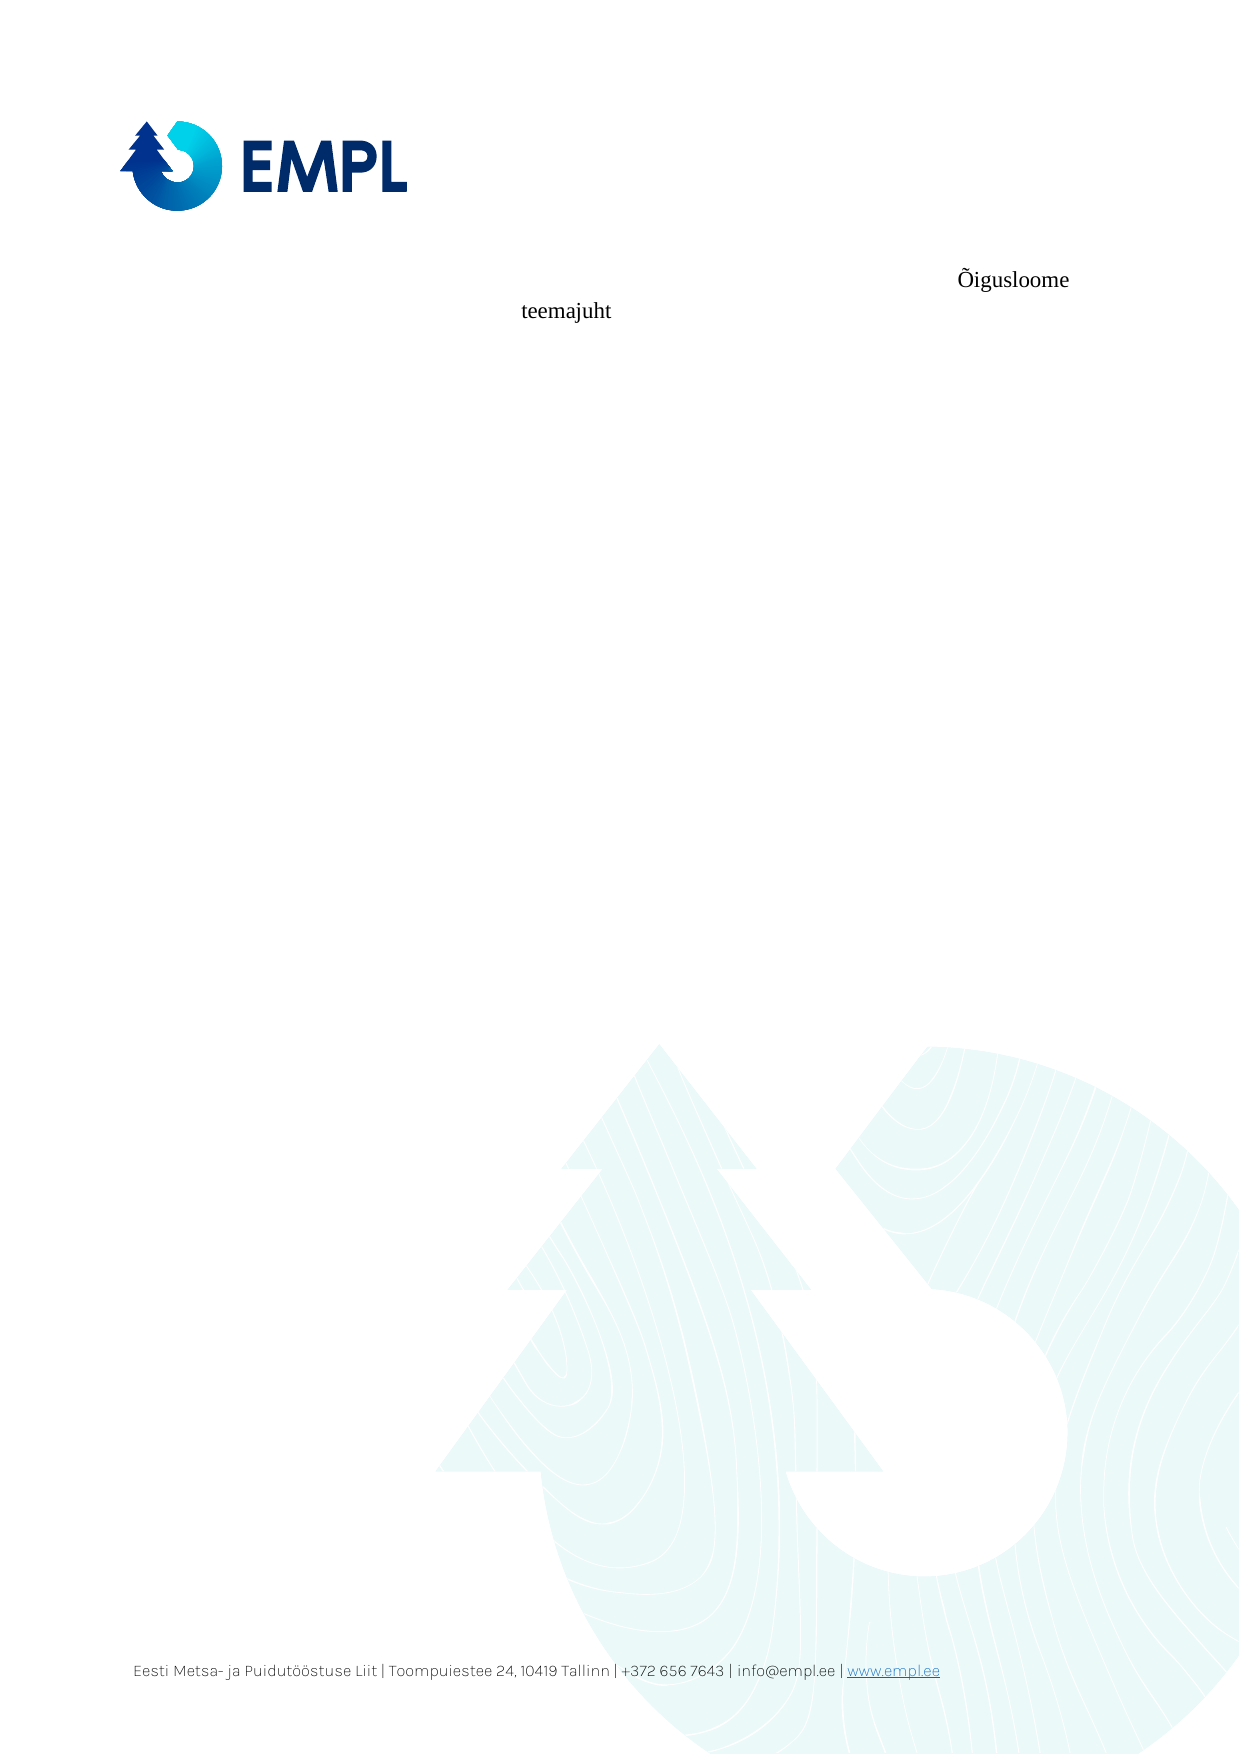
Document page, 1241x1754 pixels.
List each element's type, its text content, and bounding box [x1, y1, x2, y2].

text Õigusloome teemajuht [133, 236, 1107, 323]
